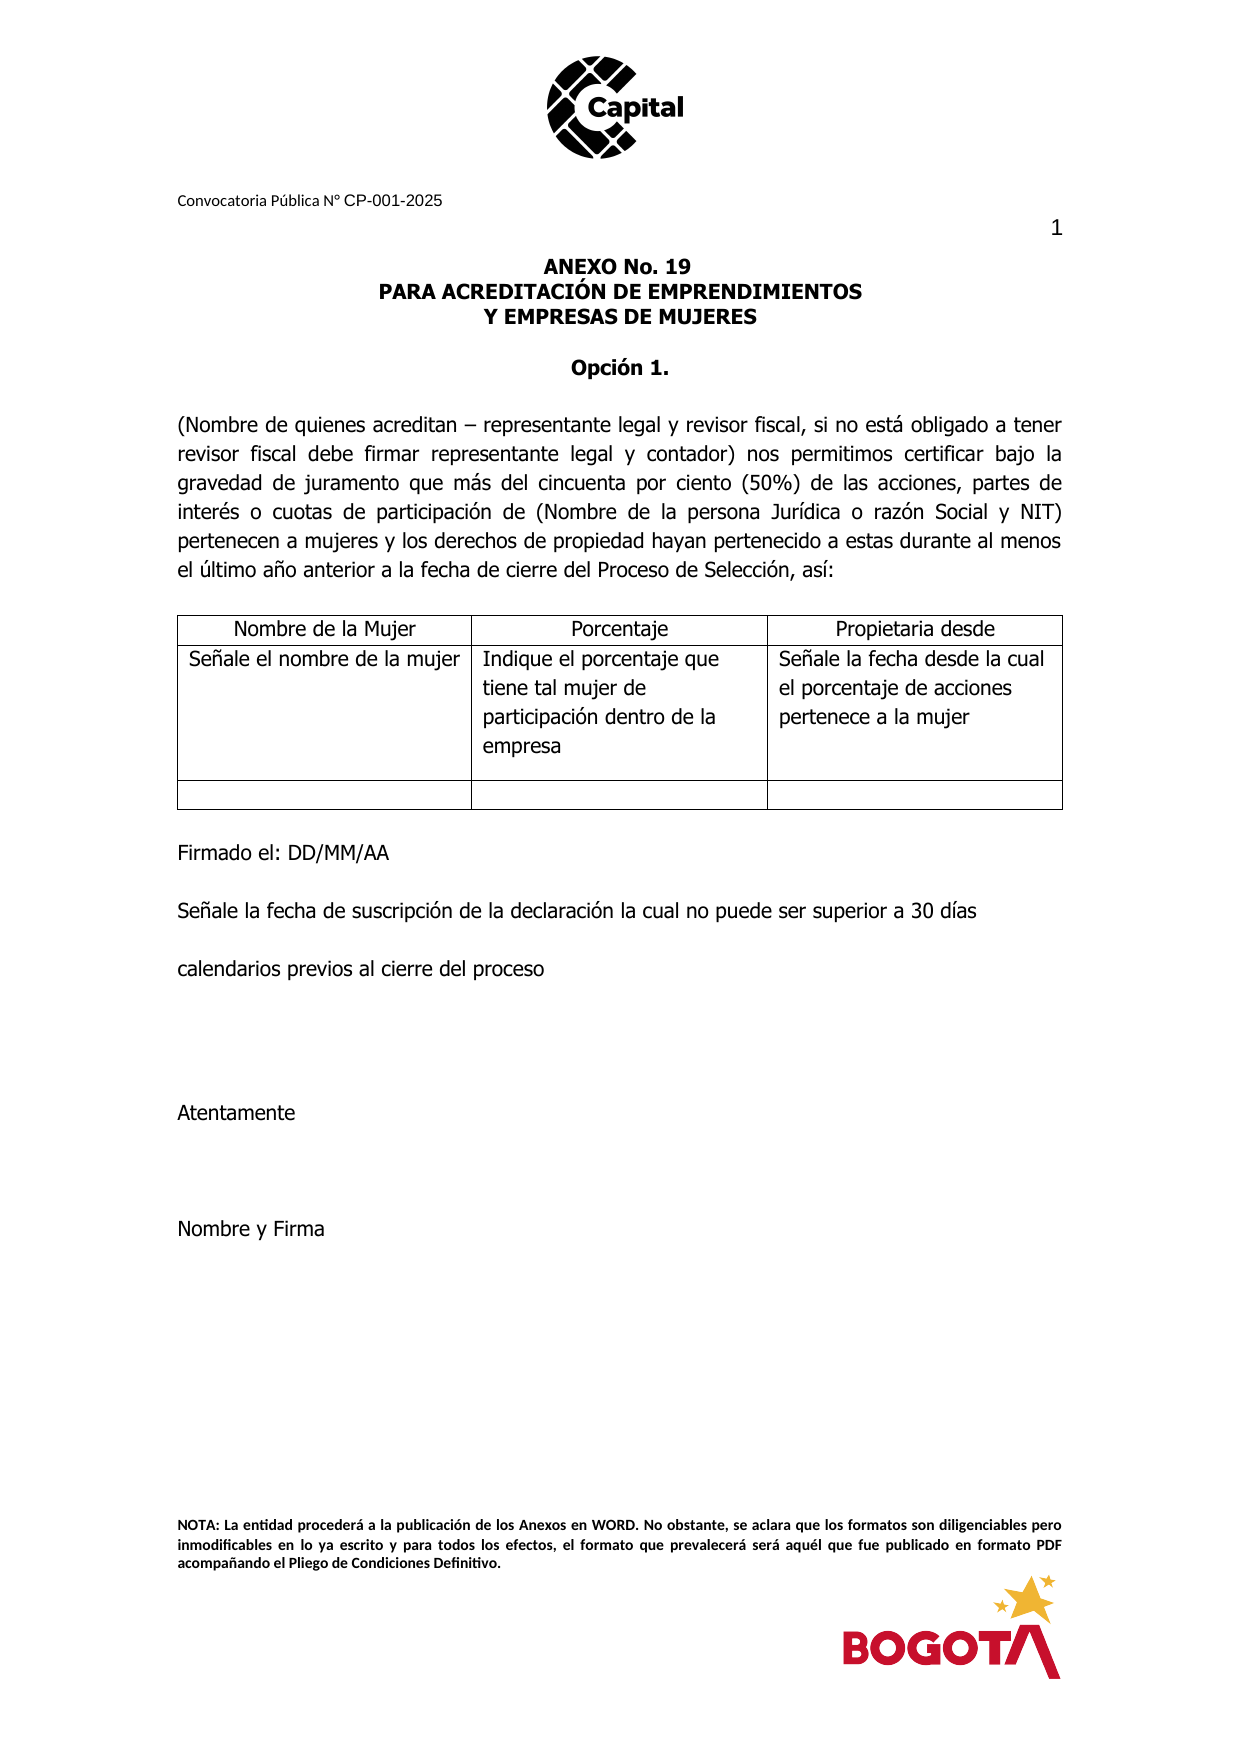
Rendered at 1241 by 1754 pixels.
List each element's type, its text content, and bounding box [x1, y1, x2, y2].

table_cell [768, 781, 1062, 809]
table_cell Indique el porcentaje que tiene tal mujer de participación dentro de la empresa [472, 646, 767, 779]
text calendarios previos al cierre del proceso [177, 955, 1063, 980]
table_cell Señale la fecha desde la cual el porcentaje de acciones pertenece a la mujer [768, 646, 1062, 779]
text Y EMPRESAS DE MUJERES [177, 304, 1063, 329]
text ANEXO No. 19 [177, 253, 1058, 278]
text (Nombre de quienes acreditan – representante legal y revisor fiscal, si no está obligado a tener revisor fiscal debe firmar representante legal y contador) nos permitimos certificar bajo la gravedad de juramento que más del cincuenta por ciento (50%) de las acciones, partes de interés o cuotas de participación de (Nombre de la persona Jurídica o razón Social y NIT) pertenecen a mujeres y los derechos de propiedad hayan pertenecido a estas durante al menos el último año anterior a la fecha de cierre del Proceso de Selección, así: [177, 412, 1063, 582]
table_cell [472, 781, 767, 809]
text Señale la fecha de suscripción de la declaración la cual no puede ser superior a 30 días [177, 897, 1063, 922]
text PARA ACREDITACIÓN DE EMPRENDIMIENTOS [177, 278, 1063, 304]
table_header Porcentaje [472, 616, 767, 645]
picture [840, 1572, 1064, 1681]
text Opción 1. [177, 354, 1063, 379]
text Atentamente [177, 1100, 1063, 1125]
text Firmado el: DD/MM/AA [177, 839, 1063, 864]
picture [477, 28, 763, 190]
table_cell [178, 781, 471, 809]
table_cell Señale el nombre de la mujer [178, 646, 471, 779]
text Nombre y Firma [177, 1216, 1063, 1241]
table_header Nombre de la Mujer [178, 616, 471, 645]
table_header Propietaria desde [768, 616, 1062, 645]
